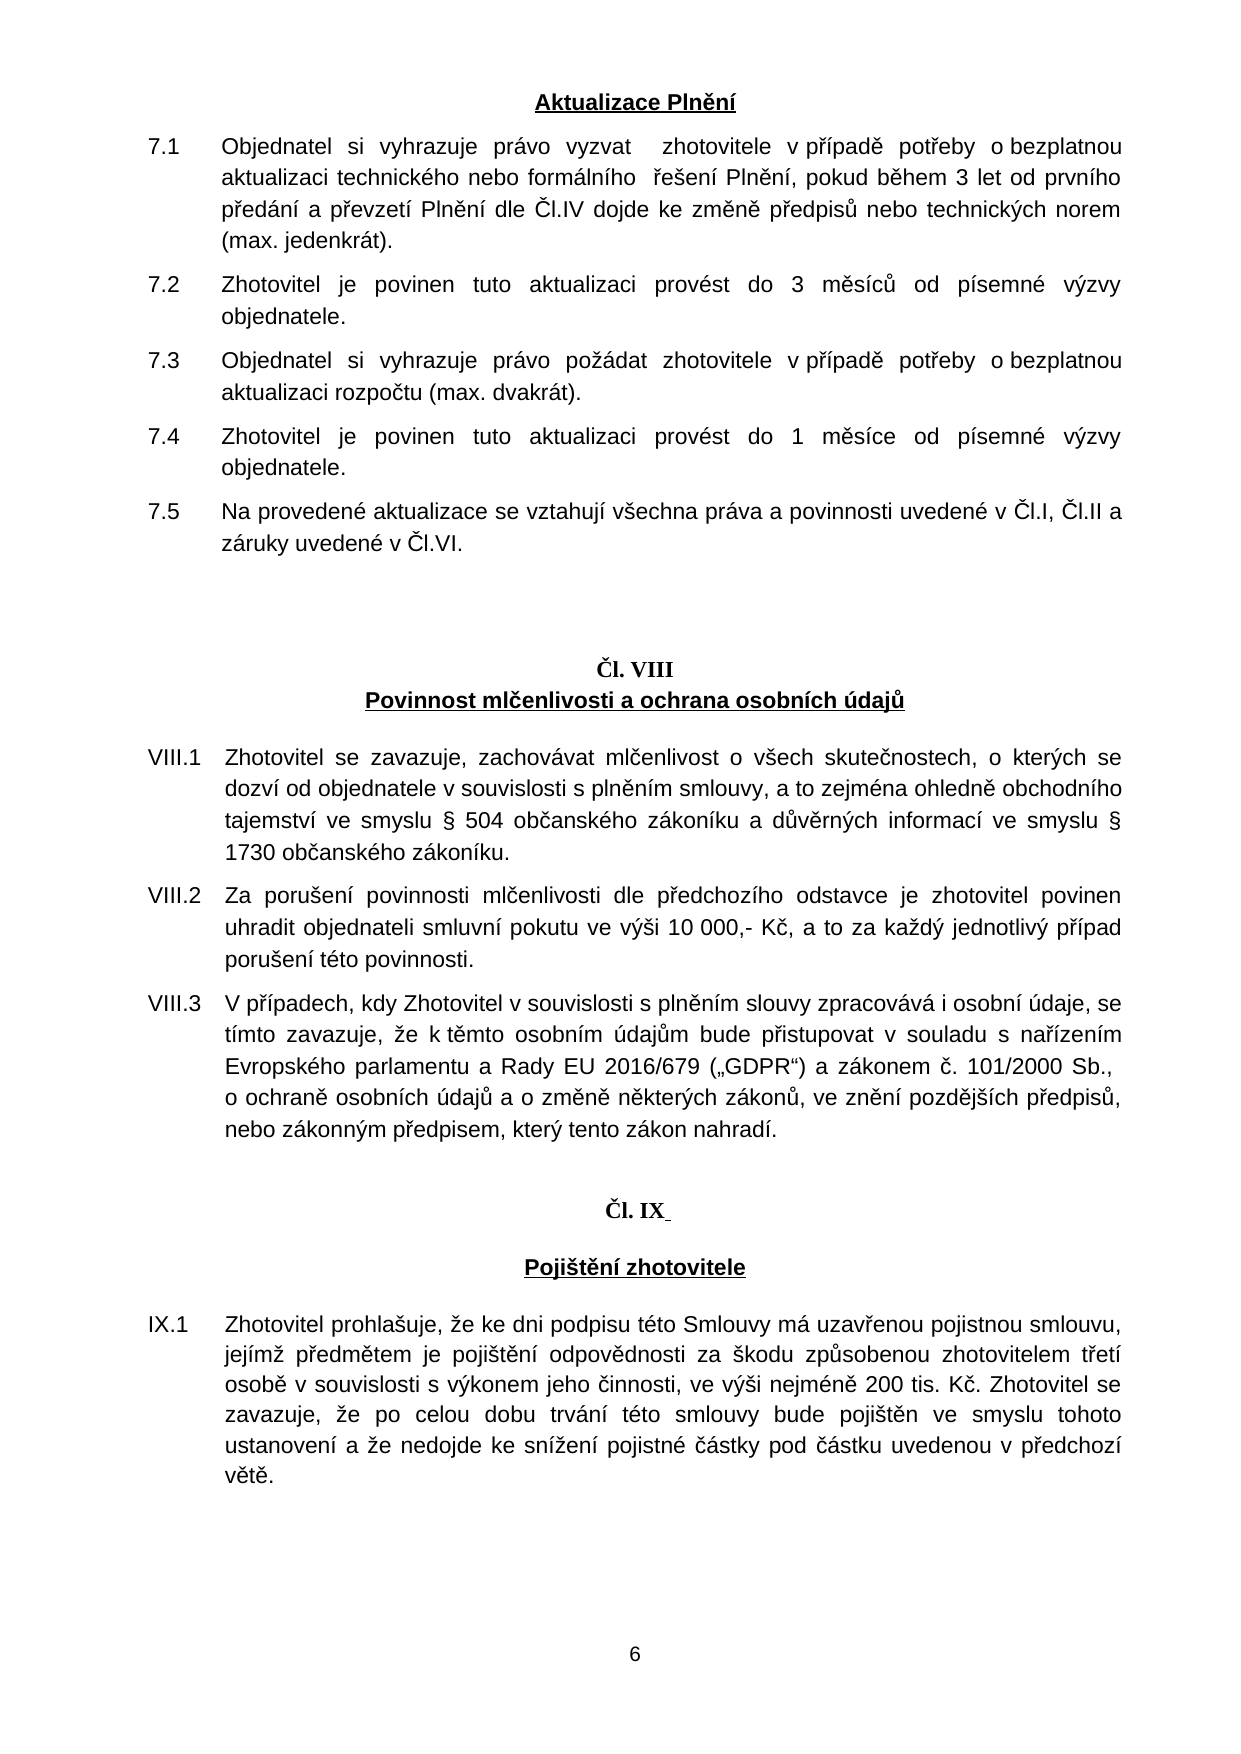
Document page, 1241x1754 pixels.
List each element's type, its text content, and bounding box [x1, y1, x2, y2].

list V případech, kdy Zhotovitel v souvislosti s plněním slouvy zpracovává i osobní údaje, se tímto zavazuje, že k těmto osobním údajům bude přistupovat v souladu s nařízením Evropského parlamentu a Rady EU 2016/679 („GDPR“) a zákonem č. 101/2000 Sb., o ochraně osobních údajů a o změně některých zákonů, ve znění pozdějších předpisů, nebo zákonným předpisem, který tento zákon nahradí. [148, 990, 1122, 1142]
list 7.5 Na provedené aktualizace se vztahují všechna práva a povinnosti uvedené v Čl.I, Čl.II a záruky uvedené v Čl.VI. [148, 498, 1122, 556]
list Za porušení povinnosti mlčenlivosti dle předchozího odstavce je zhotovitel povinen uhradit objednateli smluvní pokutu ve výši 10 000,- Kč, a to za každý jednotlivý případ porušení této povinnosti. [148, 882, 1122, 972]
list Zhotovitel se zavazuje, zachovávat mlčenlivost o všech skutečnostech, o kterých se dozví od objednatele v souvislosti s plněním smlouvy, a to zejména ohledně obchodního tajemství ve smyslu § 504 občanského zákoníku a důvěrných informací ve smyslu § 1730 občanského zákoníku. [148, 744, 1122, 865]
list Pojištění zhotovitele [148, 1254, 1122, 1281]
list Aktualizace Plnění [148, 89, 1122, 115]
list 7.1 Objednatel si vyhrazuje právo vyzvat zhotovitele v případě potřeby o bezplatnou aktualizaci technického nebo formálního řešení Plnění, pokud během 3 let od prvního předání a převzetí Plnění dle Čl.IV dojde ke změně předpisů nebo technických norem (max. jedenkrát). [148, 133, 1122, 254]
list 7.2 Zhotovitel je povinen tuto aktualizaci provést do 3 měsíců od písemné výzvy objednatele. [148, 271, 1122, 329]
list Zhotovitel prohlašuje, že ke dni podpisu této Smlouvy má uzavřenou pojistnou smlouvu, jejímž předmětem je pojištění odpovědnosti za škodu způsobenou zhotovitelem třetí osobě v souvislosti s výkonem jeho činnosti, ve výši nejméně 200 tis. Kč. Zhotovitel se zavazuje, že po celou dobu trvání této smlouvy bude pojištěn ve smyslu tohoto ustanovení a že nedojde ke snížení pojistné částky pod částku uvedenou v předchozí větě. [148, 1311, 1122, 1488]
list 7.4 Zhotovitel je povinen tuto aktualizaci provést do 1 měsíce od písemné výzvy objednatele. [148, 423, 1122, 481]
text Povinnost mlčenlivosti a ochrana osobních údajů [148, 656, 1122, 713]
list 7.3 Objednatel si vyhrazuje právo požádat zhotovitele v případě potřeby o bezplatnou aktualizaci rozpočtu (max. dvakrát). [148, 347, 1122, 405]
